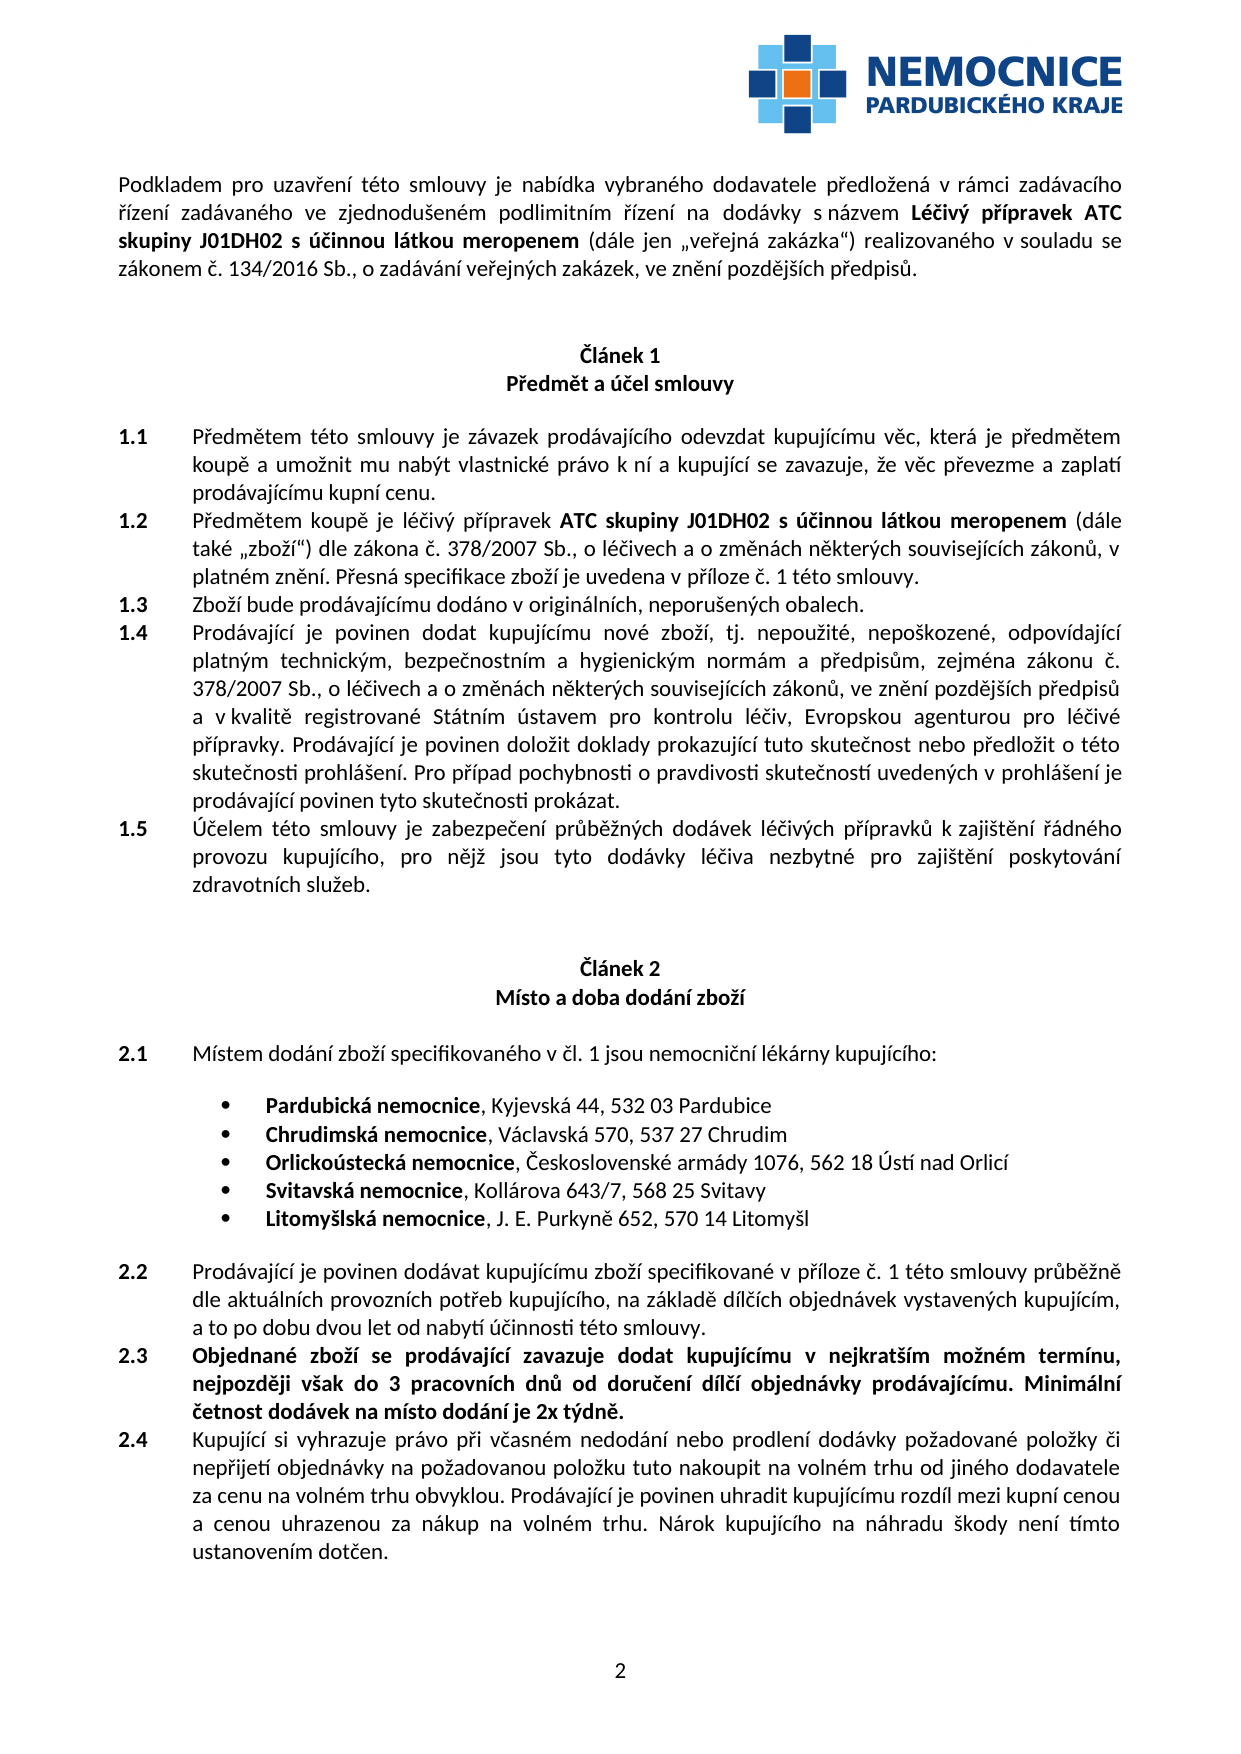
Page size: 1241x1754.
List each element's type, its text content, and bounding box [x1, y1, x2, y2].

subtitle 1.1 Předmětem této smlouvy je závazek prodávajícího odevzdat kupujícímu věc, která je předmětem koupě a umožnit mu nabýt vlastnické právo k ní a kupující se zavazuje, že věc převezme a zaplatí prodávajícímu kupní cenu. [118, 422, 1122, 506]
text 2.1 Místem dodání zboží specifikovaného v čl. 1 jsou nemocniční lékárny kupujícího: [118, 1039, 1122, 1067]
text 2.2 Prodávající je povinen dodávat kupujícímu zboží specifikované v příloze č. 1 této smlouvy průběžně dle aktuálních provozních potřeb kupujícího, na základě dílčích objednávek vystavených kupujícím, a to po dobu dvou let od nabytí účinnosti této smlouvy. [118, 1257, 1122, 1341]
list Svitavská nemocnice, Kollárova 643/7, 568 25 Svitavy [193, 1176, 1122, 1204]
picture [747, 33, 1123, 135]
text Předmět a účel smlouvy [118, 369, 1122, 397]
text 1.2 Předmětem koupě je léčivý přípravek ATC skupiny J01DH02 s účinnou látkou meropenem (dále také „zboží“) dle zákona č. 378/2007 Sb., o léčivech a o změnách některých souvisejících zákonů, v platném znění. Přesná specifikace zboží je uvedena v příloze č. 1 této smlouvy. [118, 506, 1122, 590]
text Podkladem pro uzavření této smlouvy je nabídka vybraného dodavatele předložená v rámci zadávacího řízení zadávaného ve zjednodušeném podlimitním řízení na dodávky s názvem Léčivý přípravek ATC skupiny J01DH02 s účinnou látkou meropenem (dále jen „veřejná zakázka“) realizovaného v souladu se zákonem č. 134/2016 Sb., o zadávání veřejných zakázek, ve znění pozdějších předpisů. [118, 171, 1122, 283]
list Litomyšlská nemocnice, J. E. Purkyně 652, 570 14 Litomyšl [193, 1204, 1122, 1232]
list Pardubická nemocnice, Kyjevská 44, 532 03 Pardubice [193, 1092, 1122, 1120]
text 1.5 Účelem této smlouvy je zabezpečení průběžných dodávek léčivých přípravků k zajištění řádného provozu kupujícího, pro nějž jsou tyto dodávky léčiva nezbytné pro zajištění poskytování zdravotních služeb. [118, 814, 1122, 898]
list Orlickoústecká nemocnice, Československé armády 1076, 562 18 Ústí nad Orlicí [193, 1148, 1122, 1176]
text 2.4 Kupující si vyhrazuje právo při včasném nedodání nebo prodlení dodávky požadované položky či nepřijetí objednávky na požadovanou položku tuto nakoupit na volném trhu od jiného dodavatele za cenu na volném trhu obvyklou. Prodávající je povinen uhradit kupujícímu rozdíl mezi kupní cenou a cenou uhrazenou za nákup na volném trhu. Nárok kupujícího na náhradu škody není tímto ustanovením dotčen. [118, 1425, 1122, 1565]
text Článek 2 [118, 954, 1122, 983]
text 1.4 Prodávající je povinen dodat kupujícímu nové zboží, tj. nepoužité, nepoškozené, odpovídající platným technickým, bezpečnostním a hygienickým normám a předpisům, zejména zákonu č. 378/2007 Sb., o léčivech a o změnách některých souvisejících zákonů, ve znění pozdějších předpisů a v kvalitě registrované Státním ústavem pro kontrolu léčiv, Evropskou agenturou pro léčivé přípravky. Prodávající je povinen doložit doklady prokazující tuto skutečnost nebo předložit o této skutečnosti prohlášení. Pro případ pochybnosti o pravdivosti skutečností uvedených v prohlášení je prodávající povinen tyto skutečnosti prokázat. [118, 618, 1122, 814]
text 2.3 Objednané zboží se prodávající zavazuje dodat kupujícímu v nejkratším možném termínu, nejpozději však do 3 pracovních dnů od doručení dílčí objednávky prodávajícímu. Minimální četnost dodávek na místo dodání je 2x týdně. [118, 1341, 1122, 1425]
list Chrudimská nemocnice, Václavská 570, 537 27 Chrudim [193, 1120, 1122, 1148]
text Místo a doba dodání zboží [118, 983, 1122, 1011]
text 1.3 Zboží bude prodávajícímu dodáno v originálních, neporušených obalech. [118, 590, 1122, 618]
text Článek 1 [118, 341, 1122, 369]
